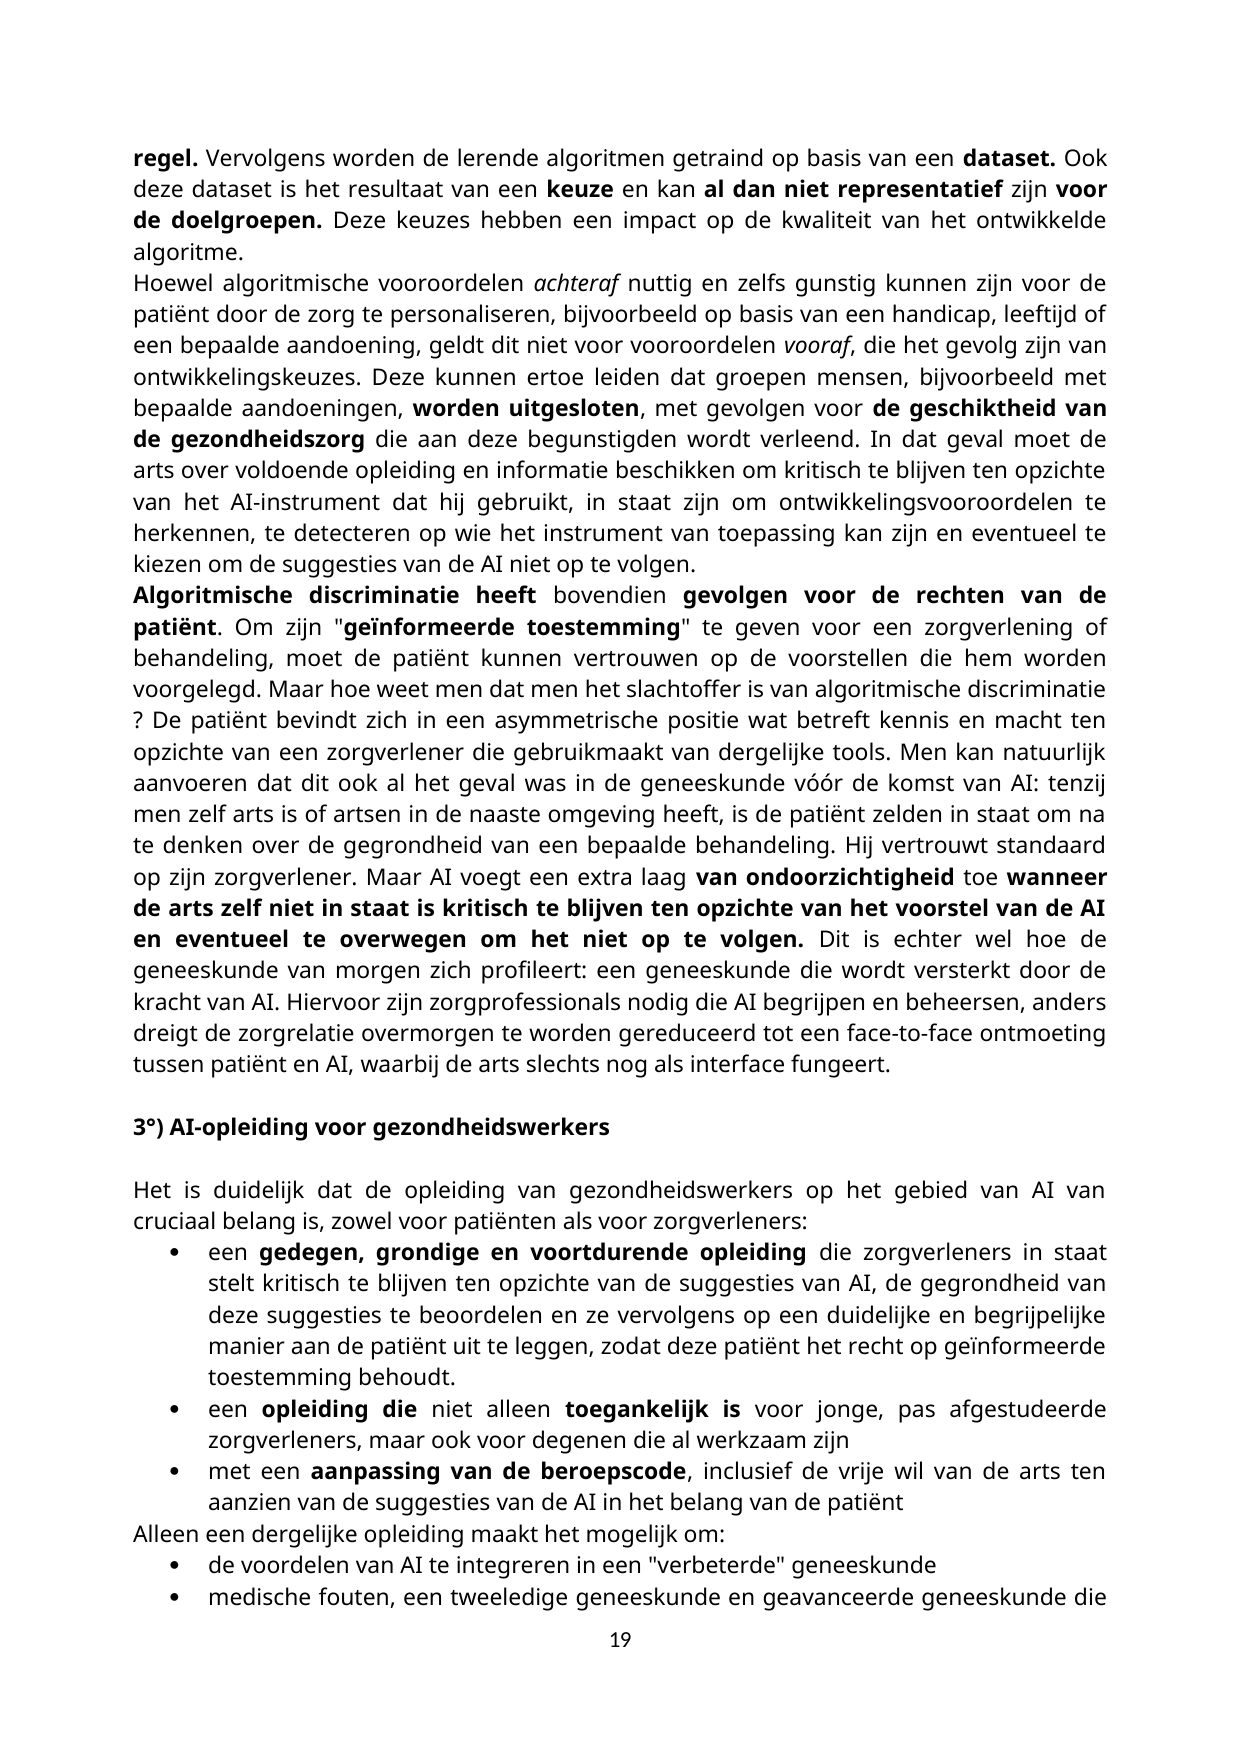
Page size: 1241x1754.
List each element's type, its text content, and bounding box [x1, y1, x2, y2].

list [170, 1580, 1107, 1612]
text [133, 142, 1107, 267]
list een opleiding die niet alleen toegankelijk is voor jonge, pas afgestudeerde zorgverleners, maar ook voor degenen die al werkzaam zijn [170, 1392, 1107, 1455]
text Algoritmische discriminatie heeft bovendien gevolgen voor de rechten van de patiënt. Om zijn "geïnformeerde toestemming" te geven voor een zorgverlening of behandeling, moet de patiënt kunnen vertrouwen op de voorstellen die hem worden voorgelegd. Maar hoe weet men dat men het slachtoffer is van algoritmische discriminatie ? De patiënt bevindt zich in een asymmetrische positie wat betreft kennis en macht ten opzichte van een zorgverlener die gebruikmaakt van dergelijke tools. Men kan natuurlijk aanvoeren dat dit ook al het geval was in de geneeskunde vóór de komst van AI: tenzij men zelf arts is of artsen in de naaste omgeving heeft, is de patiënt zelden in staat om na te denken over de gegrondheid van een bepaalde behandeling. Hij vertrouwt standaard op zijn zorgverlener. Maar AI voegt een extra laag van ondoorzichtigheid toe wanneer de arts zelf niet in staat is kritisch te blijven ten opzichte van het voorstel van de AI en eventueel te overwegen om het niet op te volgen. Dit is echter wel hoe de geneeskunde van morgen zich profileert: een geneeskunde die wordt versterkt door de kracht van AI. Hiervoor zijn zorgprofessionals nodig die AI begrijpen en beheersen, anders dreigt de zorgrelatie overmorgen te worden gereduceerd tot een face-to-face ontmoeting tussen patiënt en AI, waarbij de arts slechts nog als interface fungeert. [133, 579, 1107, 1079]
text Alleen een dergelijke opleiding maakt het mogelijk om: [133, 1518, 1107, 1549]
text Hoewel algoritmische vooroordelen achteraf nuttig en zelfs gunstig kunnen zijn voor de patiënt door de zorg te personaliseren, bijvoorbeeld op basis van een handicap, leeftijd of een bepaalde aandoening, geldt dit niet voor vooroordelen vooraf, die het gevolg zijn van ontwikkelingskeuzes. Deze kunnen ertoe leiden dat groepen mensen, bijvoorbeeld met bepaalde aandoeningen, worden uitgesloten, met gevolgen voor de geschiktheid van de gezondheidszorg die aan deze begunstigden wordt verleend. In dat geval moet de arts over voldoende opleiding en informatie beschikken om kritisch te blijven ten opzichte van het AI-instrument dat hij gebruikt, in staat zijn om ontwikkelingsvooroordelen te herkennen, te detecteren op wie het instrument van toepassing kan zijn en eventueel te kiezen om de suggesties van de AI niet op te volgen. [133, 267, 1107, 579]
text Het is duidelijk dat de opleiding van gezondheidswerkers op het gebied van AI van cruciaal belang is, zowel voor patiënten als voor zorgverleners: [133, 1173, 1107, 1236]
list met een aanpassing van de beroepscode, inclusief de vrije wil van de arts ten aanzien van de suggesties van de AI in het belang van de patiënt [170, 1455, 1107, 1518]
list een gedegen, grondige en voortdurende opleiding die zorgverleners in staat stelt kritisch te blijven ten opzichte van de suggesties van AI, de gegrondheid van deze suggesties te beoordelen en ze vervolgens op een duidelijke en begrijpelijke manier aan de patiënt uit te leggen, zodat deze patiënt het recht op geïnformeerde toestemming behoudt. [170, 1236, 1107, 1392]
list de voordelen van AI te integreren in een "verbeterde" geneeskunde [170, 1549, 1107, 1580]
text 3°) AI-opleiding voor gezondheidswerkers [133, 1111, 1107, 1142]
